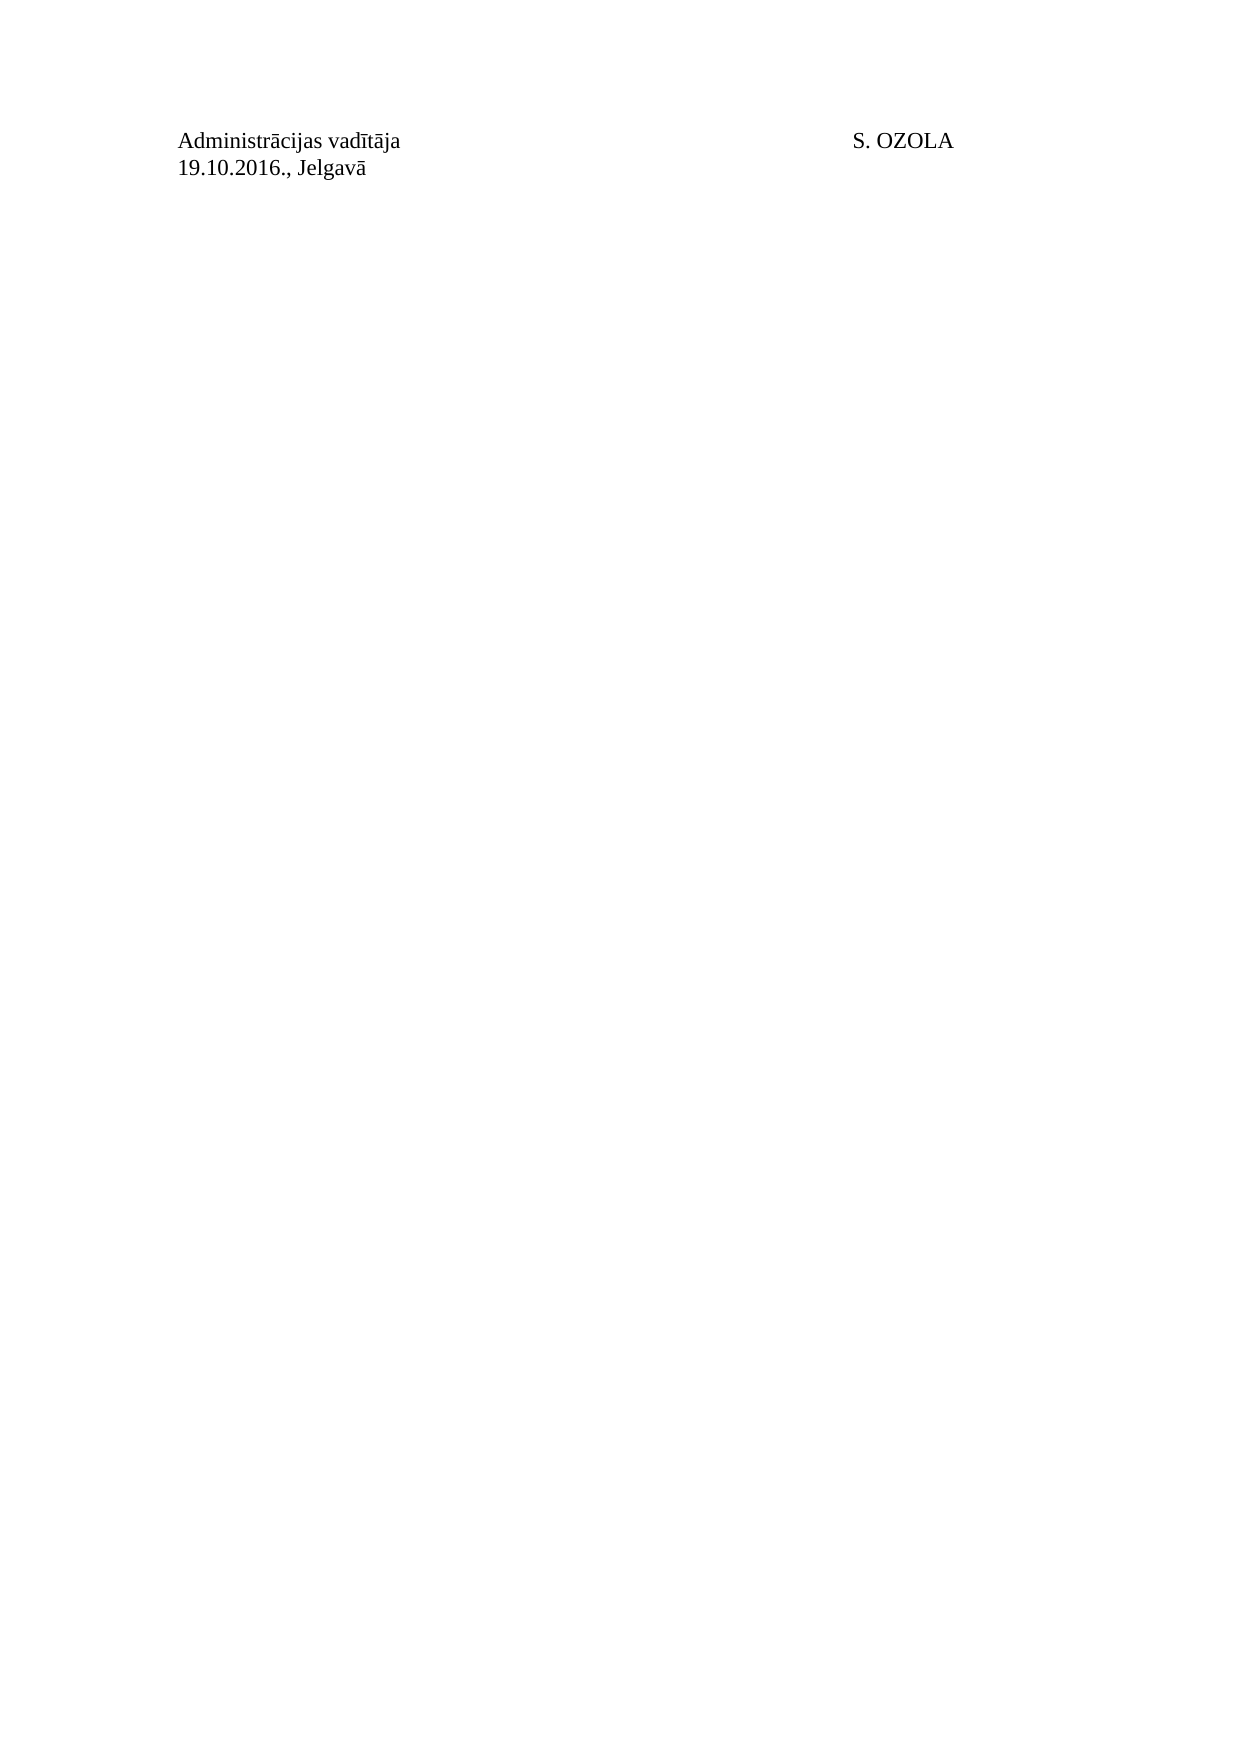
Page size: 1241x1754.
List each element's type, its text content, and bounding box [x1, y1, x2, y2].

text Administrācijas vadītāja S. OZOLA [177, 127, 1093, 153]
text 19.10.2016., Jelgavā [177, 153, 1093, 180]
